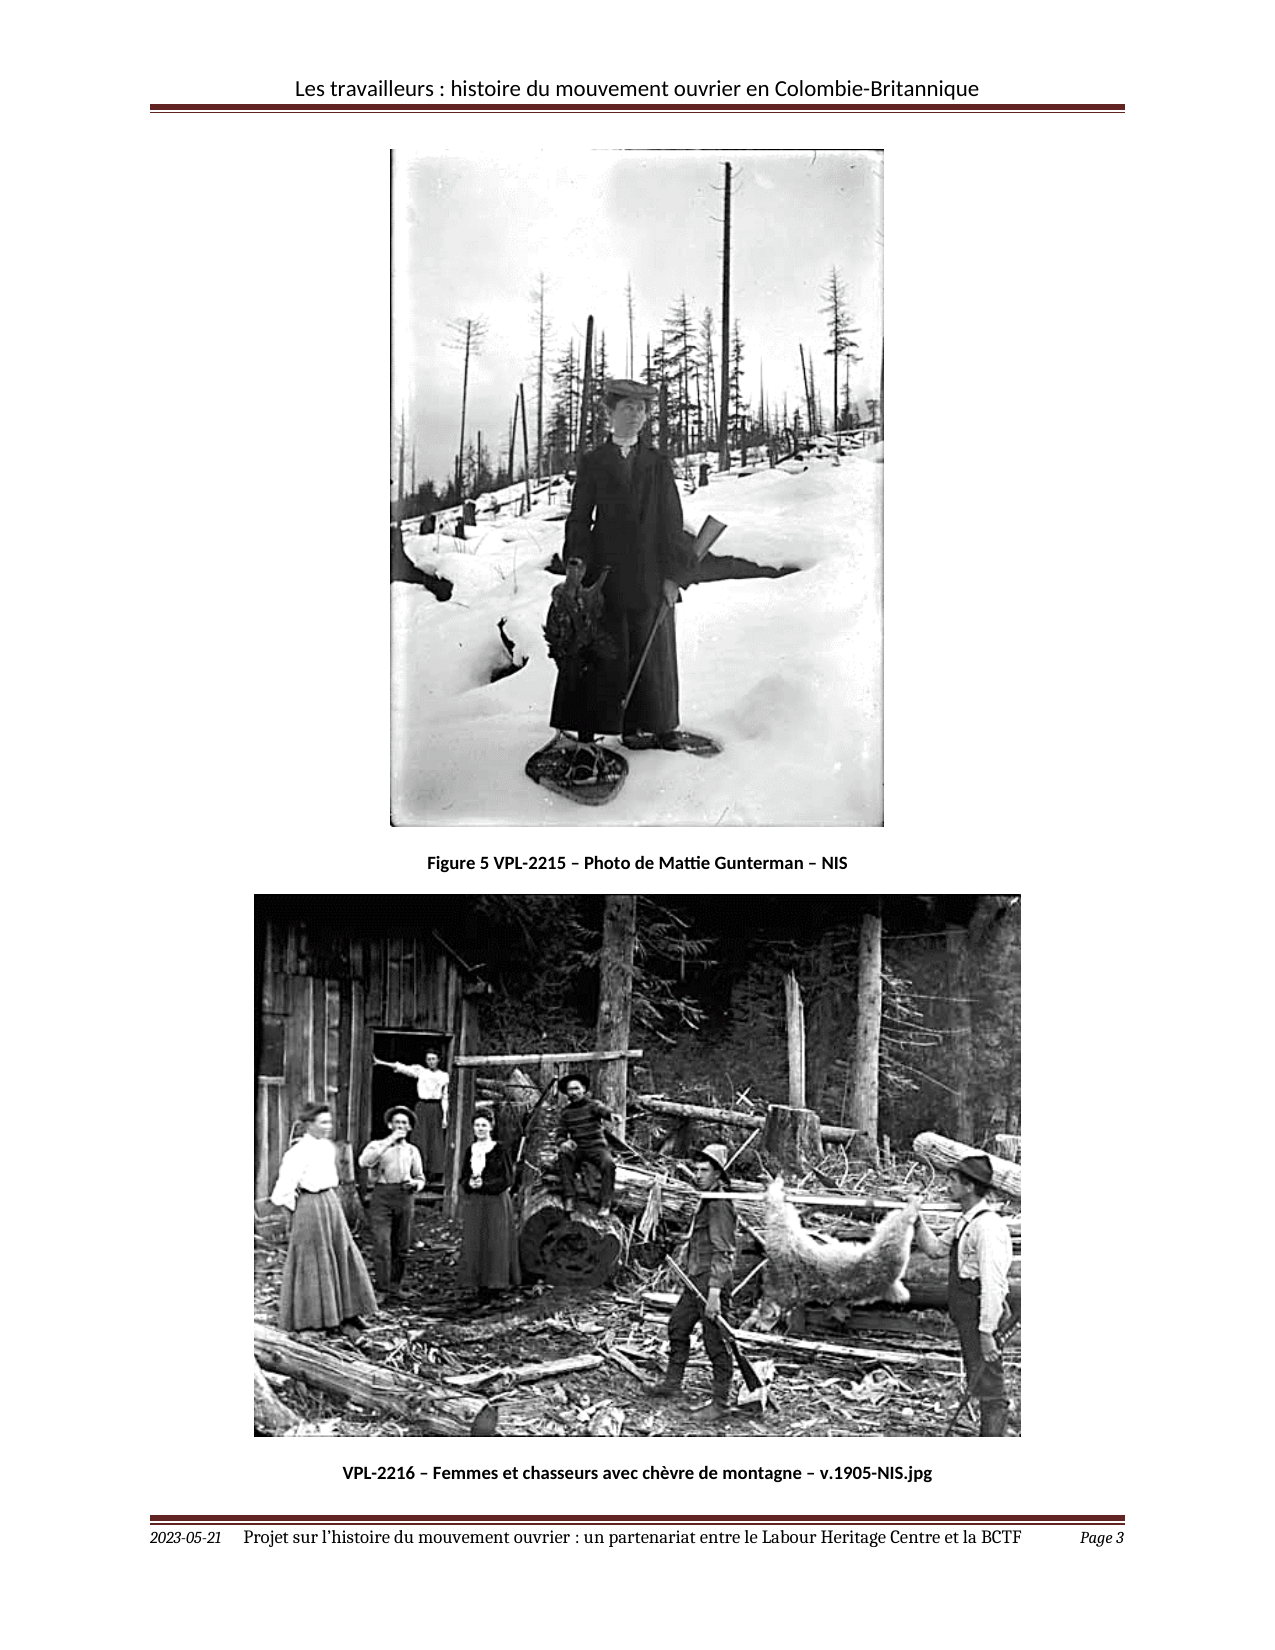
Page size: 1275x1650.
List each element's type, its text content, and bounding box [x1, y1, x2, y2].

text VPL-2216 – Femmes et chasseurs avec chèvre de montagne – v.1905-NIS.jpg [150, 1462, 1125, 1484]
picture [254, 894, 1021, 1437]
text Figure 5 VPL-2215 – Photo de Mattie Gunterman – NIS [150, 851, 1125, 874]
picture [390, 149, 884, 827]
